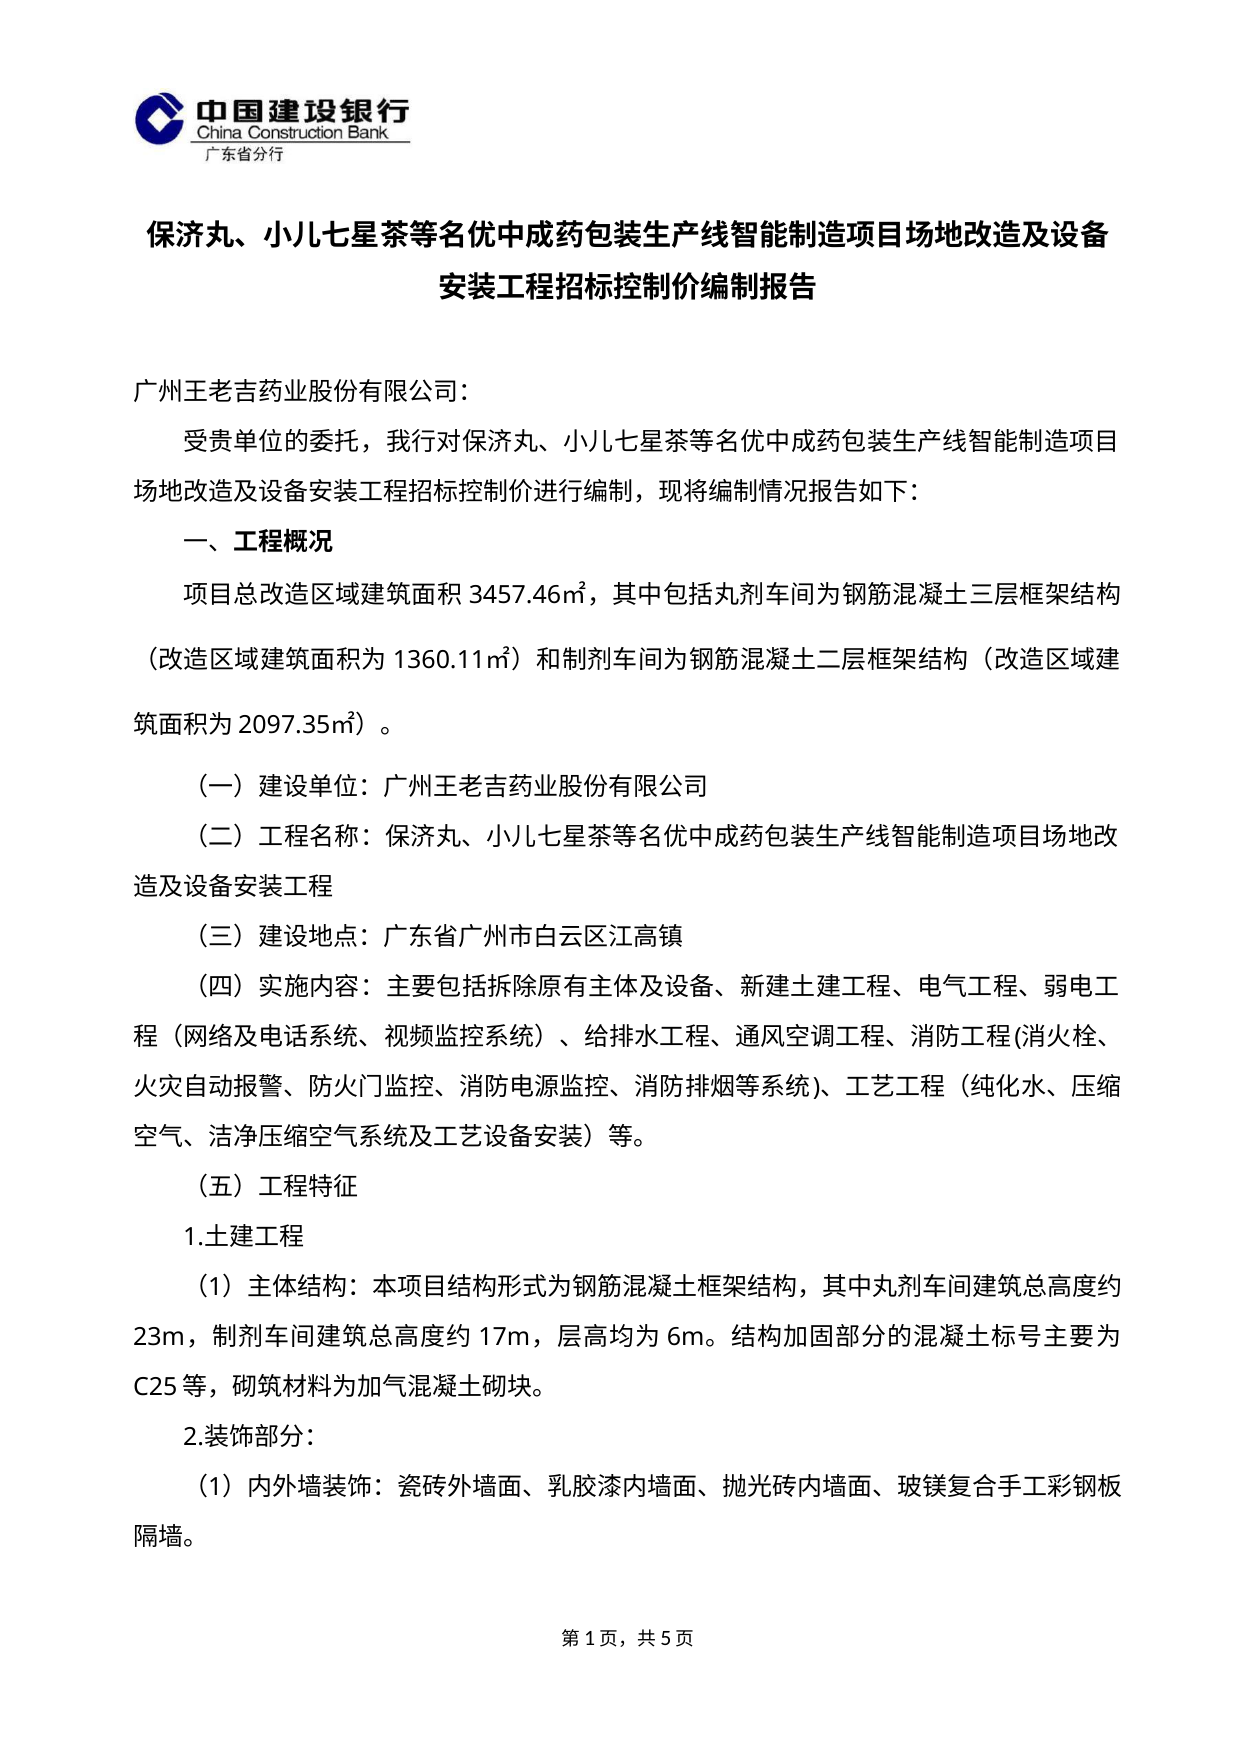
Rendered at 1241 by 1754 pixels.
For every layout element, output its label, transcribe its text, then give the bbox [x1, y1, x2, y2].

text 受贵单位的委托，我行对保济丸、小儿七星茶等名优中成药包装生产线智能制造项目场地改造及设备安装工程招标控制价进行编制，现将编制情况报告如下： [133, 410, 1122, 510]
list 广州王老吉药业股份有限公司： [133, 360, 1122, 410]
text （五）工程特征 [133, 1155, 1122, 1205]
list 保济丸、小儿七星茶等名优中成药包装生产线智能制造项目场地改造及设备安装工程招标控制价编制报告 [133, 166, 1122, 308]
picture [132, 88, 413, 164]
text 项目总改造区域建筑面积3457.46㎡，其中包括丸剂车间为钢筋混凝土三层框架结构（改造区域建筑面积为1360.11㎡）和制剂车间为钢筋混凝土二层框架结构（改造区域建筑面积为2097.35㎡）。 [133, 560, 1122, 755]
text （1）内外墙装饰：瓷砖外墙面、乳胶漆内墙面、抛光砖内墙面、玻镁复合手工彩钢板隔墙。 [133, 1455, 1122, 1555]
text （二）工程名称：保济丸、小儿七星茶等名优中成药包装生产线智能制造项目场地改造及设备安装工程 [133, 805, 1122, 905]
text （一）建设单位：广州王老吉药业股份有限公司 [133, 755, 1122, 805]
text 1.土建工程 [133, 1205, 1122, 1255]
text （三）建设地点：广东省广州市白云区江高镇 [133, 905, 1122, 955]
text （1）主体结构：本项目结构形式为钢筋混凝土框架结构，其中丸剂车间建筑总高度约23m，制剂车间建筑总高度约17m，层高均为6m。结构加固部分的混凝土标号主要为C25等，砌筑材料为加气混凝土砌块。 [133, 1255, 1122, 1405]
text 2.装饰部分： [133, 1405, 1122, 1455]
text （四）实施内容：主要包括拆除原有主体及设备、新建土建工程、电气工程、弱电工程（网络及电话系统、视频监控系统）、给排水工程、通风空调工程、消防工程(消火栓、火灾自动报警、防火门监控、消防电源监控、消防排烟等系统)、工艺工程（纯化水、压缩空气、洁净压缩空气系统及工艺设备安装）等。 [133, 955, 1122, 1155]
text 一、工程概况 [133, 510, 1122, 560]
